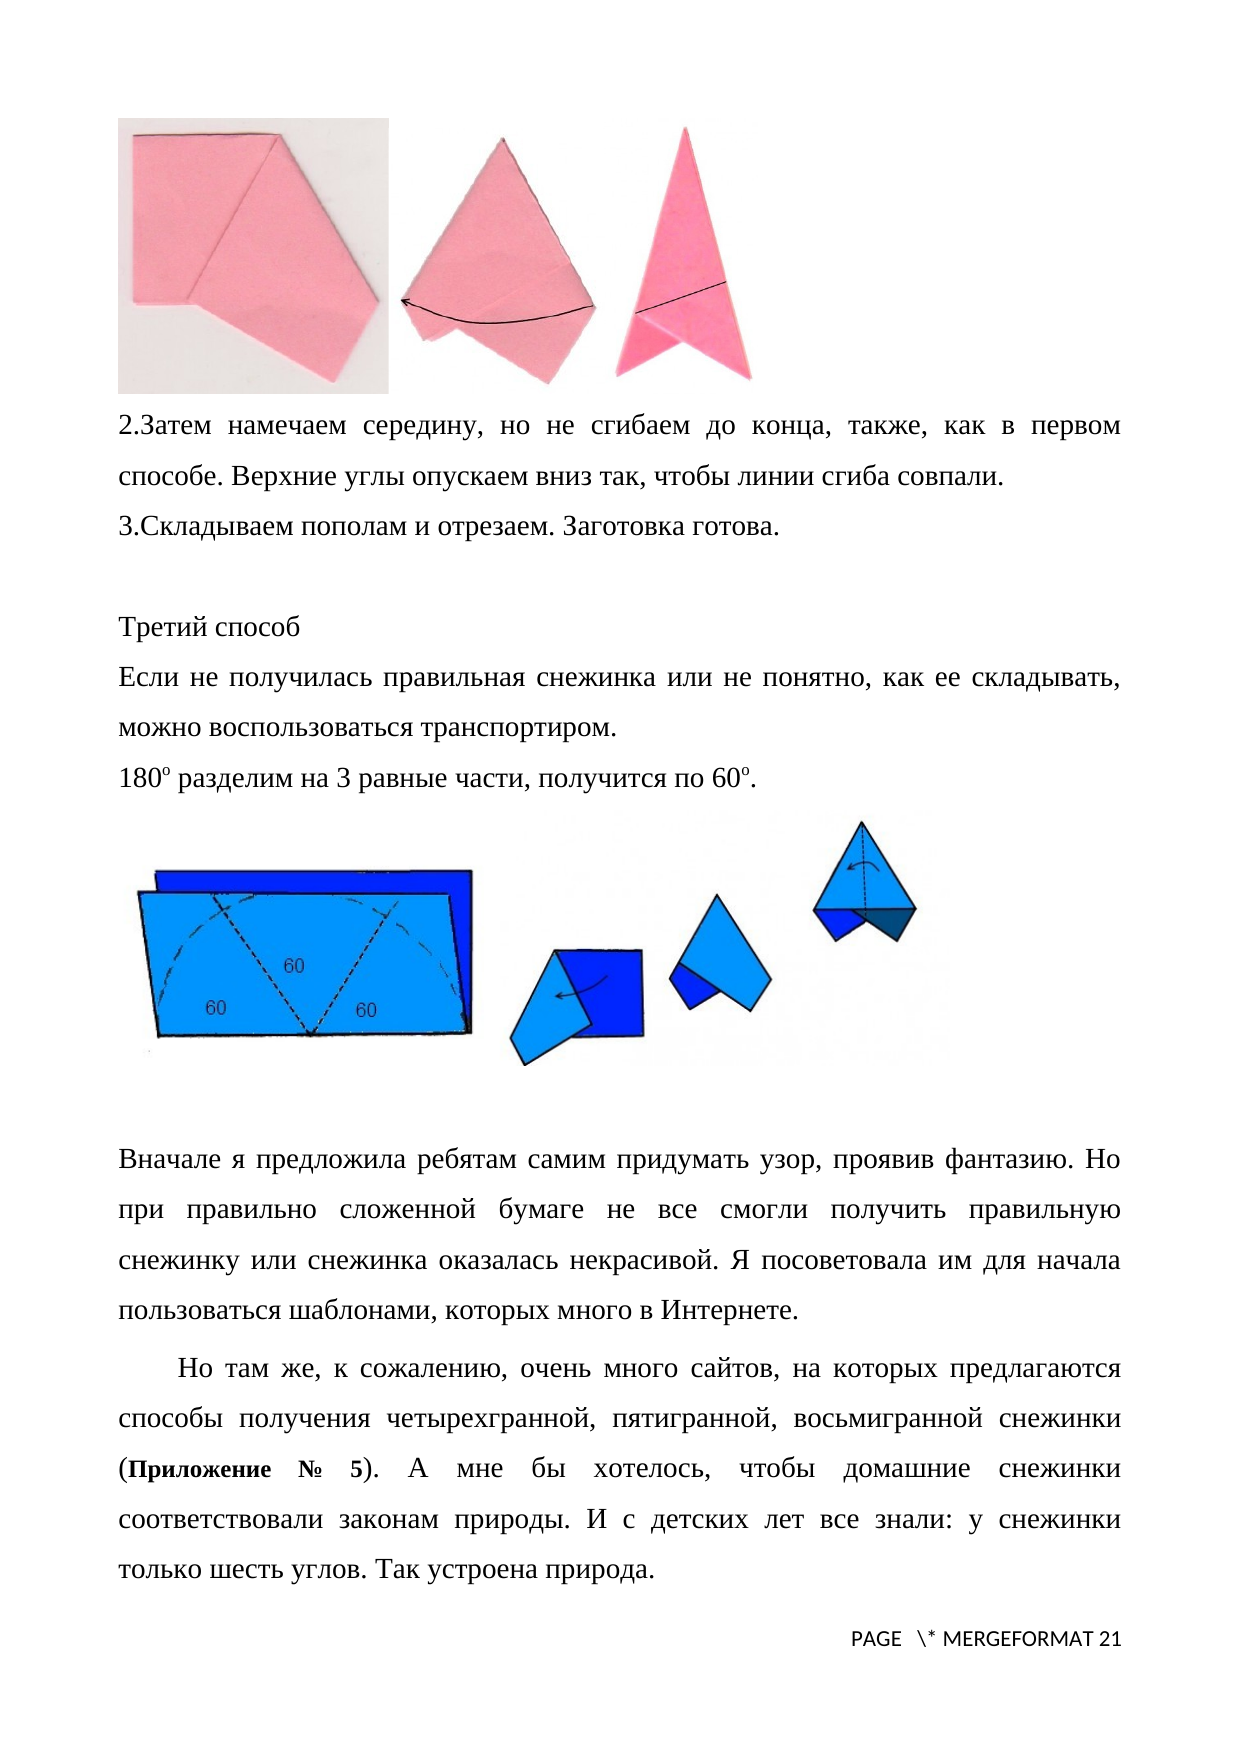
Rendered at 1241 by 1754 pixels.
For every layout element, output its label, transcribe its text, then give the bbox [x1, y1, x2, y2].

text 3.Складываем пополам и отрезаем. Заготовка готова. [118, 508, 1122, 542]
text 180о разделим на 3 равные части, получится по 60о. [118, 760, 1122, 793]
text Если не получилась правильная снежинка или не понятно, как ее складывать, можно воспользоваться транспортиром. [118, 659, 1122, 743]
picture [118, 810, 950, 1070]
picture [118, 118, 762, 394]
text Третий способ [118, 609, 1122, 642]
text 2.Затем намечаем середину, но не сгибаем до конца, также, как в первом способе. Верхние углы опускаем вниз так, чтобы линии сгиба совпали. [118, 407, 1122, 491]
text Вначале я предложила ребятам самим придумать узор, проявив фантазию. Но при правильно сложенной бумаге не все смогли получить правильную снежинку или снежинка оказалась некрасивой. Я посоветовала им для начала пользоваться шаблонами, которых много в Интернете. [118, 1141, 1122, 1326]
text Но там же, к сожалению, очень много сайтов, на которых предлагаются способы получения четырехгранной, пятигранной, восьмигранной снежинки (Приложение № 5). А мне бы хотелось, чтобы домашние снежинки соответствовали законам природы. И с детских лет все знали: у снежинки только шесть углов. Так устроена природа. [118, 1350, 1122, 1585]
